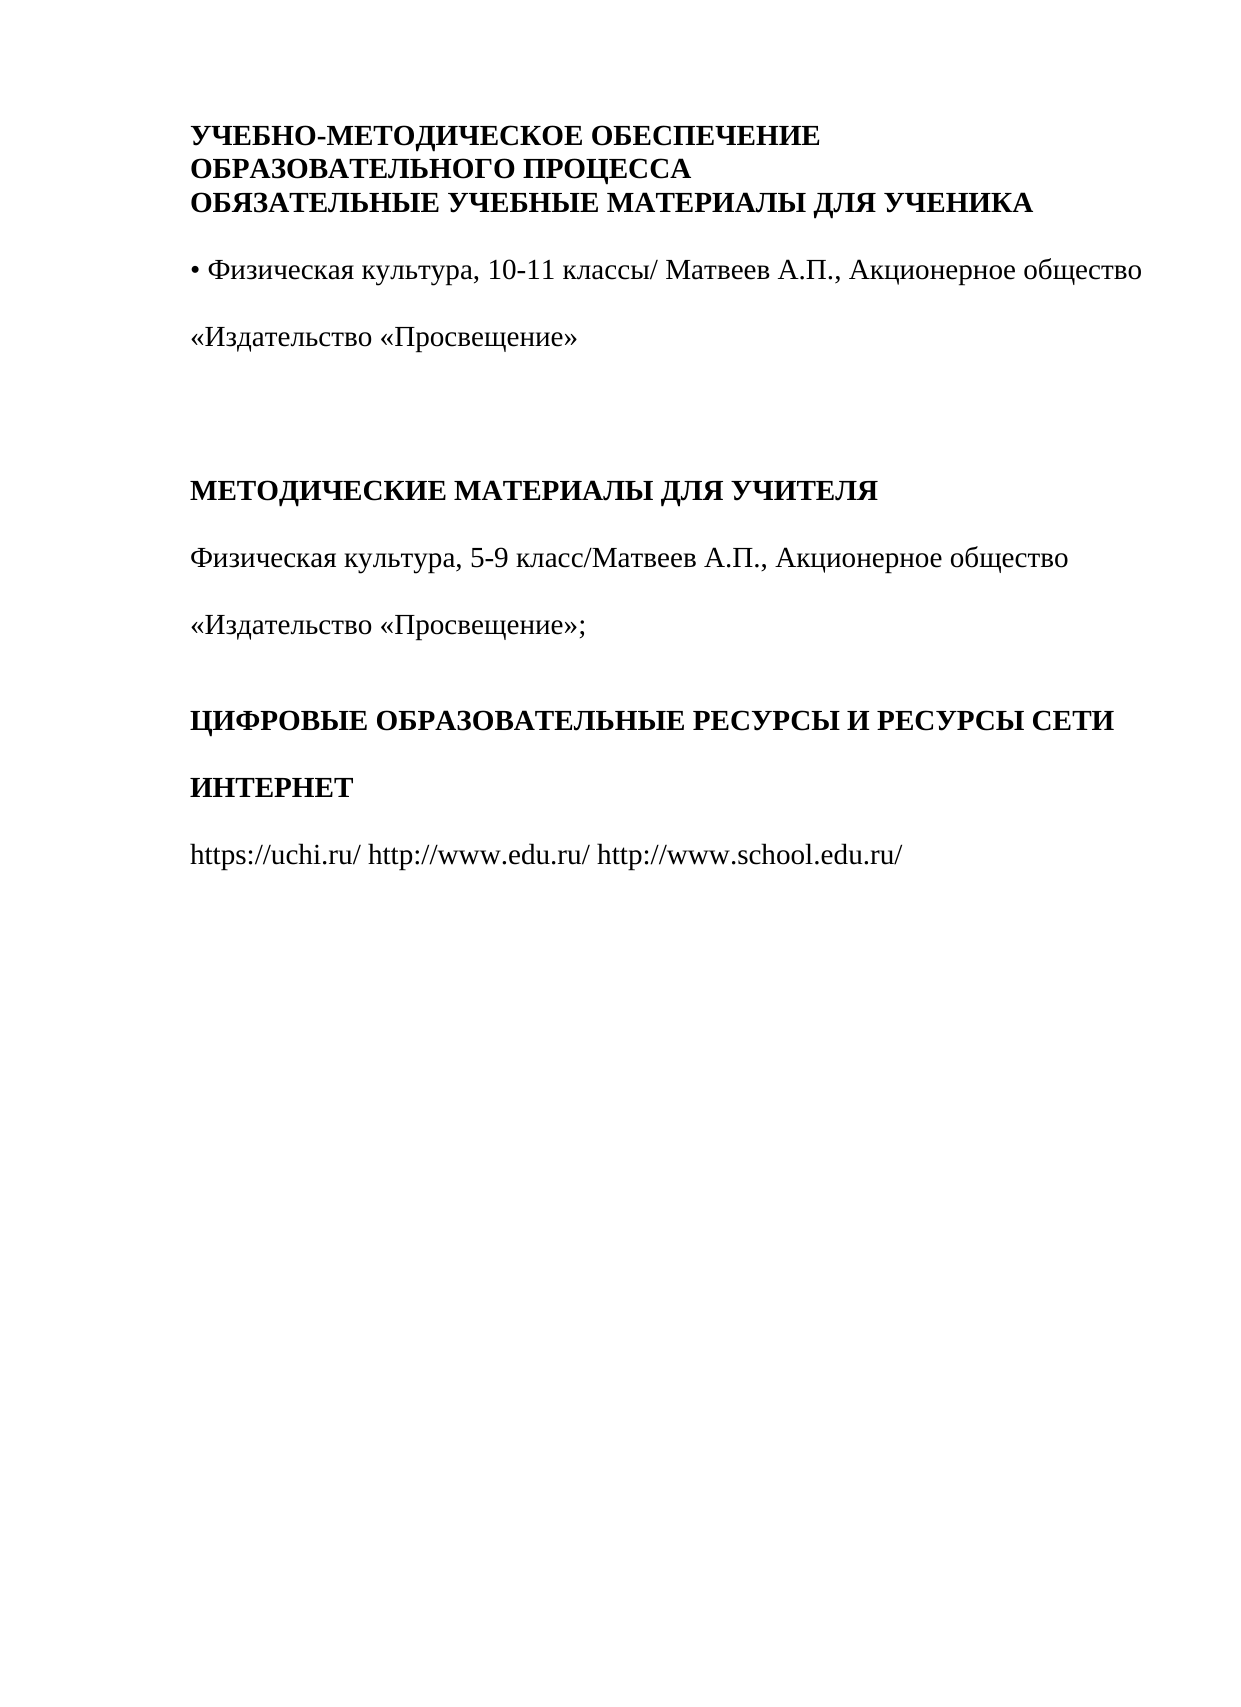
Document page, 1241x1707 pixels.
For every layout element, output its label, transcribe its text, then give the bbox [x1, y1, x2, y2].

text Физическая культура, 5-9 класс/Матвеев А.П., Акционерное общество «Издательство «Просвещение»; [190, 540, 1152, 640]
text • Физическая культура, 10-11 классы/ Матвеев А.П., Акционерное общество «Издательство «Просвещение» [190, 252, 1152, 353]
text МЕТОДИЧЕСКИЕ МАТЕРИАЛЫ ДЛЯ УЧИТЕЛЯ [190, 473, 1152, 506]
text УЧЕБНО-МЕТОДИЧЕСКОЕ ОБЕСПЕЧЕНИЕ ОБРАЗОВАТЕЛЬНОГО ПРОЦЕССА [190, 118, 1152, 185]
text ЦИФРОВЫЕ ОБРАЗОВАТЕЛЬНЫЕ РЕСУРСЫ И РЕСУРСЫ СЕТИ ИНТЕРНЕТ [190, 703, 1152, 803]
text ОБЯЗАТЕЛЬНЫЕ УЧЕБНЫЕ МАТЕРИАЛЫ ДЛЯ УЧЕНИКА [190, 185, 1152, 219]
text https://uchi.ru/ http://www.edu.ru/ http://www.school.edu.ru/ [190, 837, 1152, 870]
